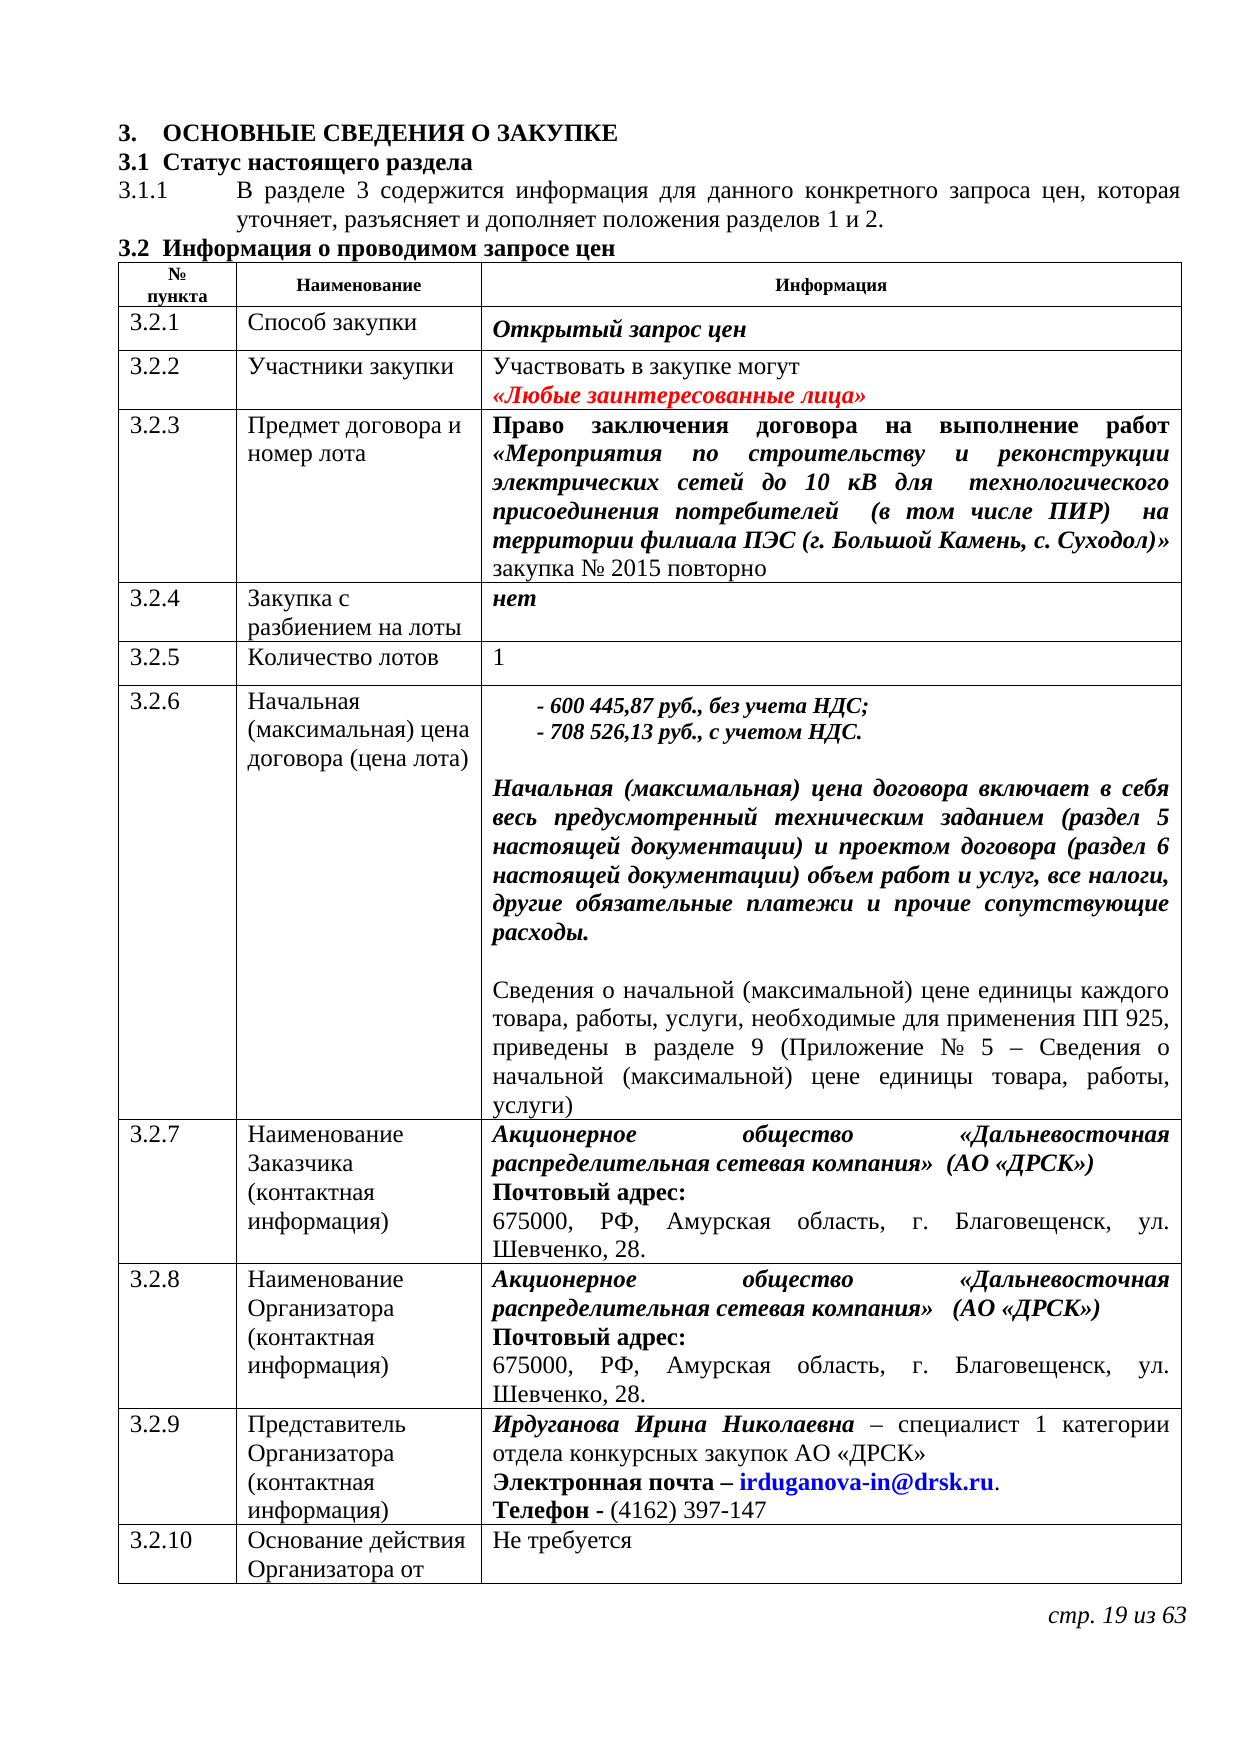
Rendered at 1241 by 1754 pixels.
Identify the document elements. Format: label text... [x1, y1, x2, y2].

table_cell Наименование Заказчика (контактная информация) [237, 1120, 481, 1263]
table_cell Участники закупки [237, 351, 481, 409]
subtitle Статус настоящего раздела [118, 147, 1181, 176]
table_cell Количество лотов [237, 642, 481, 685]
table_cell Способ закупки [237, 307, 481, 350]
table_cell Предмет договора и номер лота [237, 410, 481, 582]
table_cell [119, 583, 236, 641]
table_header Наименование [237, 263, 481, 306]
table_cell Представитель Организатора (контактная информация) [237, 1409, 481, 1524]
table_cell [119, 351, 236, 409]
table_cell Акционерное общество «Дальневосточная распределительная сетевая компания» (АО «ДРСК») Почтовый адрес: 675000, РФ, Амурская область, г. Благовещенск, ул. Шевченко, 28. [482, 1120, 1181, 1263]
table_cell [119, 307, 236, 350]
subtitle ОСНОВНЫЕ СВЕДЕНИЯ О ЗАКУПКЕ [118, 118, 1181, 147]
table_cell Наименование Организатора (контактная информация) [237, 1264, 481, 1408]
table_cell Акционерное общество «Дальневосточная распределительная сетевая компания» (АО «ДРСК») Почтовый адрес: 675000, РФ, Амурская область, г. Благовещенск, ул. Шевченко, 28. [482, 1264, 1181, 1408]
table_cell [119, 410, 236, 582]
table_header № пункта [119, 263, 236, 306]
table_cell Открытый запрос цен [482, 307, 1181, 350]
table_cell Начальная (максимальная) цена договора (цена лота) [237, 686, 481, 1118]
table_cell нет [482, 583, 1181, 641]
table_cell [119, 1409, 236, 1524]
table_cell - 600 445,87 руб., без учета НДС; - 708 526,13 руб., с учетом НДС. Начальная (максимальная) цена договора включает в себя весь предусмотренный техническим заданием (раздел 5 настоящей документации) и проектом договора (раздел 6 настоящей документации) объем работ и услуг, все налоги, другие обязательные платежи и прочие сопутствующие расходы. Сведения о начальной (максимальной) цене единицы каждого товара, работы, услуги, необходимые для применения ПП 925, приведены в разделе 9 (Приложение № 5 – Сведения о начальной (максимальной) цене единицы товара, работы, услуги) [482, 686, 1181, 1118]
table_cell [119, 1264, 236, 1408]
table_cell [119, 1120, 236, 1263]
table_cell Право заключения договора на выполнение работ «Мероприятия по строительству и реконструкции электрических сетей до 10 кВ для технологического присоединения потребителей (в том числе ПИР) на территории филиала ПЭС (г. Большой Камень, с. Суходол)» закупка № 2015 повторно [482, 410, 1181, 582]
text В разделе 3 содержится информация для данного конкретного запроса цен, которая уточняет, разъясняет и дополняет положения разделов 1 и 2. [118, 176, 1181, 233]
table_header Информация [482, 263, 1181, 306]
table_cell [119, 686, 236, 1118]
table_cell Закупка с разбиением на лоты [237, 583, 481, 641]
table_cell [237, 1525, 481, 1583]
table_cell Не требуется [482, 1525, 1181, 1583]
table_cell Участвовать в закупке могут «Любые заинтересованные лица» [482, 351, 1181, 409]
table_cell 1 [482, 642, 1181, 685]
table_cell [119, 1525, 236, 1583]
table_cell [119, 642, 236, 685]
subtitle Информация о проводимом запросе цен [118, 233, 1181, 262]
table_cell Ирдуганова Ирина Николаевна – специалист 1 категории отдела конкурсных закупок АО «ДРСК» Электронная почта – irduganova-in@drsk.ru. Телефон - (4162) 397-147 [482, 1409, 1181, 1524]
